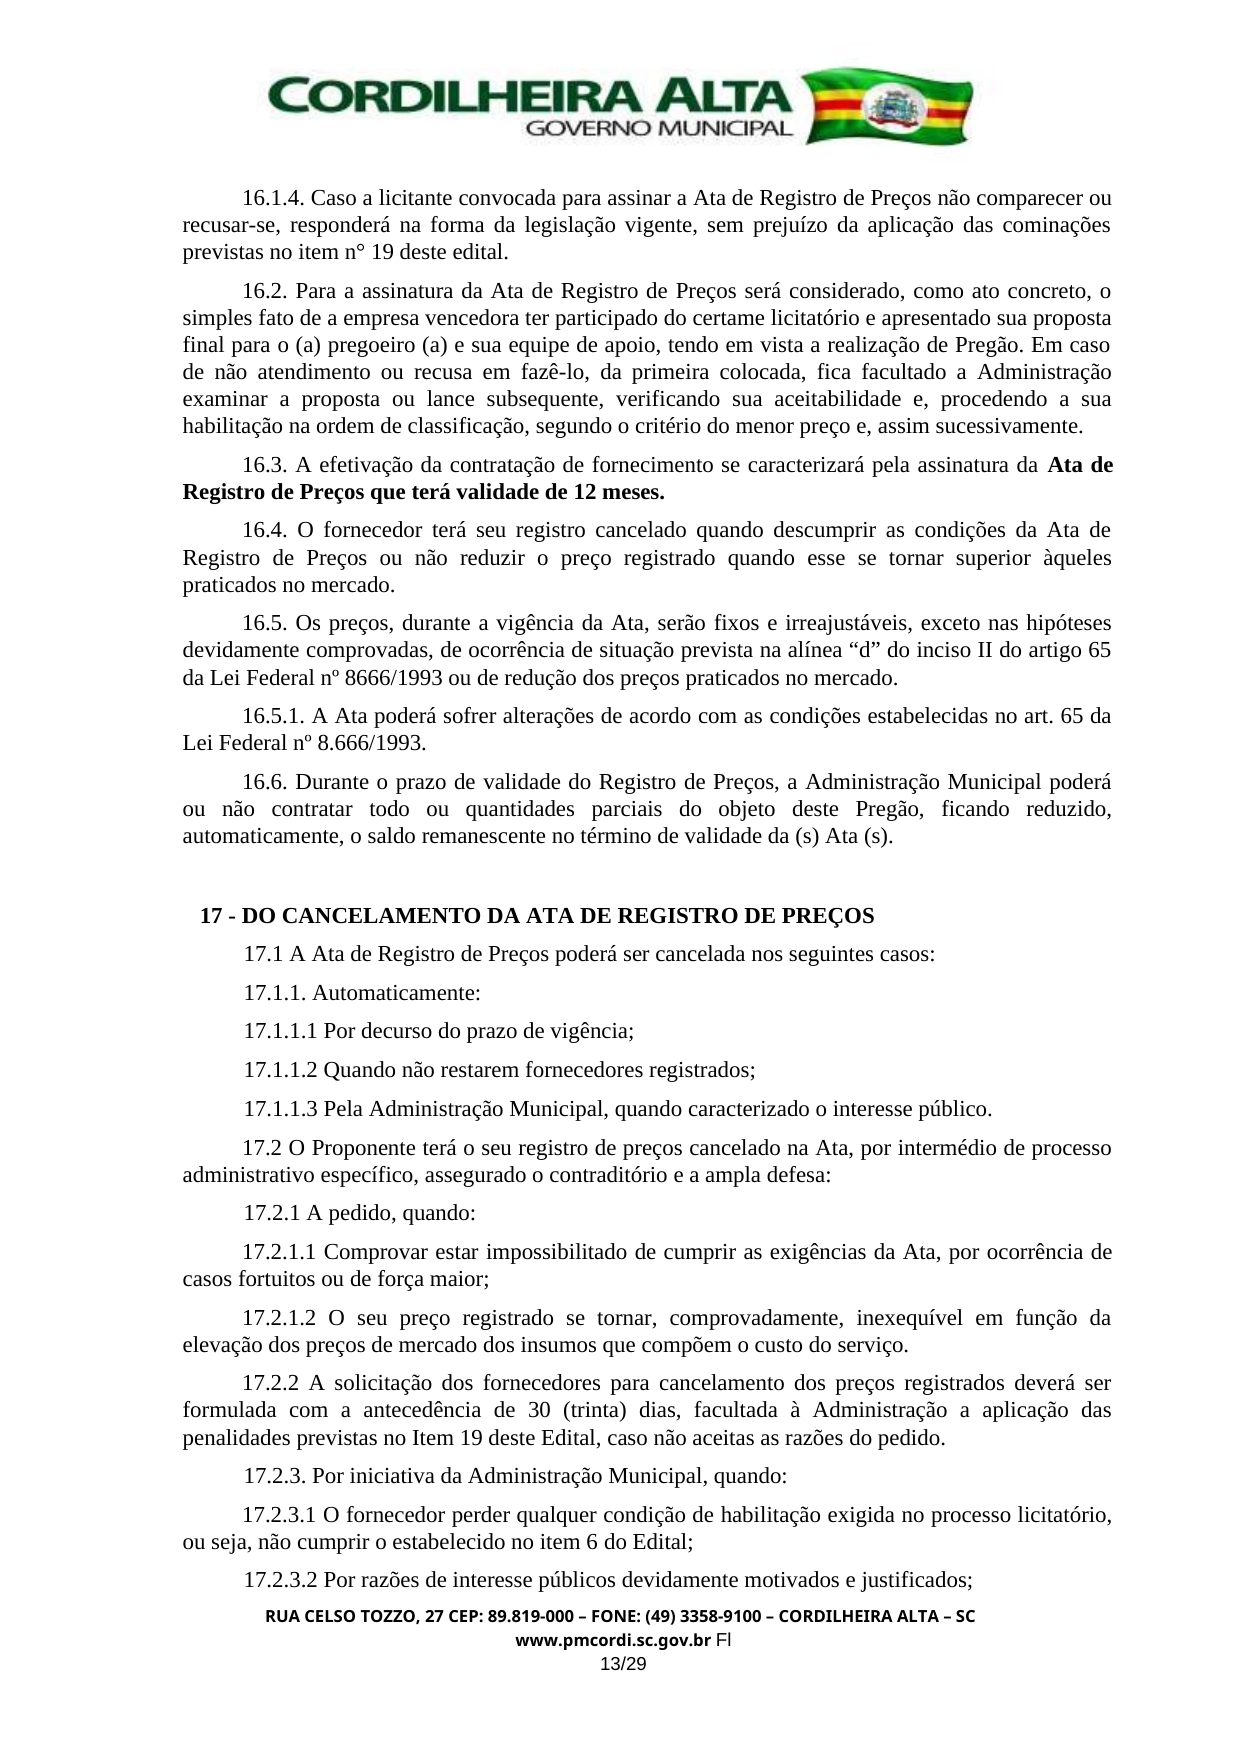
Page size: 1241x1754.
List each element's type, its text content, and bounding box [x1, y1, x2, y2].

text 17.2.3.2 Por razões de interesse públicos devidamente motivados e justificados; [243, 1567, 1113, 1593]
text 17.2.2 A solicitação dos fornecedores para cancelamento dos preços registrados deverá ser formulada com a antecedência de 30 (trinta) dias, facultada à Administração a aplicação das penalidades previstas no Item 19 deste Edital, caso não aceitas as razões do pedido. [182, 1369, 1113, 1450]
text 17.1.1.3 Pela Administração Municipal, quando caracterizado o interesse público. [243, 1095, 1113, 1121]
text 16.6. Durante o prazo de validade do Registro de Preços, a Administração Municipal poderá ou não contratar todo ou quantidades parciais do objeto deste Pregão, ficando reduzido, automaticamente, o saldo remanescente no término de validade da (s) Ata (s). [182, 768, 1113, 848]
text 17.1.1. Automaticamente: [243, 979, 1113, 1005]
text 16.1.4. Caso a licitante convocada para assinar a Ata de Registro de Preços não comparecer ou recusar-se, responderá na forma da legislação vigente, sem prejuízo da aplicação das cominações previstas no item n° 19 deste edital. [182, 184, 1113, 264]
text 17.2.1.1 Comprovar estar impossibilitado de cumprir as exigências da Ata, por ocorrência de casos fortuitos ou de força maior; [182, 1238, 1113, 1291]
text 16.2. Para a assinatura da Ata de Registro de Preços será considerado, como ato concreto, o simples fato de a empresa vencedora ter participado do certame licitatório e apresentado sua proposta final para o (a) pregoeiro (a) e sua equipe de apoio, tendo em vista a realização de Pregão. Em caso de não atendimento ou recusa em fazê-lo, da primeira colocada, fica facultado a Administração examinar a proposta ou lance subsequente, verificando sua aceitabilidade e, procedendo a sua habilitação na ordem de classificação, segundo o critério do menor preço e, assim sucessivamente. [182, 277, 1113, 438]
subtitle 17 - DO CANCELAMENTO DA ATA DE REGISTRO DE PREÇOS [182, 902, 1114, 928]
text 17.1.1.2 Quando não restarem fornecedores registrados; [243, 1056, 1113, 1083]
text 16.3. A efetivação da contratação de fornecimento se caracterizará pela assinatura da Ata de Registro de Preços que terá validade de 12 meses. [182, 451, 1113, 504]
text 16.4. O fornecedor terá seu registro cancelado quando descumprir as condições da Ata de Registro de Preços ou não reduzir o preço registrado quando esse se tornar superior àqueles praticados no mercado. [182, 517, 1113, 597]
text 17.2.1 A pedido, quando: [243, 1199, 1113, 1226]
text 17.1.1.1 Por decurso do prazo de vigência; [243, 1018, 1113, 1044]
text 17.2.3.1 O fornecedor perder qualquer condição de habilitação exigida no processo licitatório, ou seja, não cumprir o estabelecido no item 6 do Edital; [182, 1501, 1113, 1554]
text 16.5. Os preços, durante a vigência da Ata, serão fixos e irreajustáveis, exceto nas hipóteses devidamente comprovadas, de ocorrência de situação prevista na alínea “d” do inciso II do artigo 65 da Lei Federal nº 8666/1993 ou de redução dos preços praticados no mercado. [182, 609, 1113, 690]
text 17.2 O Proponente terá o seu registro de preços cancelado na Ata, por intermédio de processo administrativo específico, assegurado o contraditório e a ampla defesa: [182, 1133, 1113, 1187]
picture [245, 43, 997, 171]
text 16.5.1. A Ata poderá sofrer alterações de acordo com as condições estabelecidas no art. 65 da Lei Federal nº 8.666/1993. [182, 702, 1113, 756]
text 17.2.1.2 O seu preço registrado se tornar, comprovadamente, inexequível em função da elevação dos preços de mercado dos insumos que compõem o custo do serviço. [182, 1304, 1113, 1357]
text 17.1 A Ata de Registro de Preços poderá ser cancelada nos seguintes casos: [243, 940, 1113, 967]
text 17.2.3. Por iniciativa da Administração Municipal, quando: [243, 1462, 1113, 1488]
